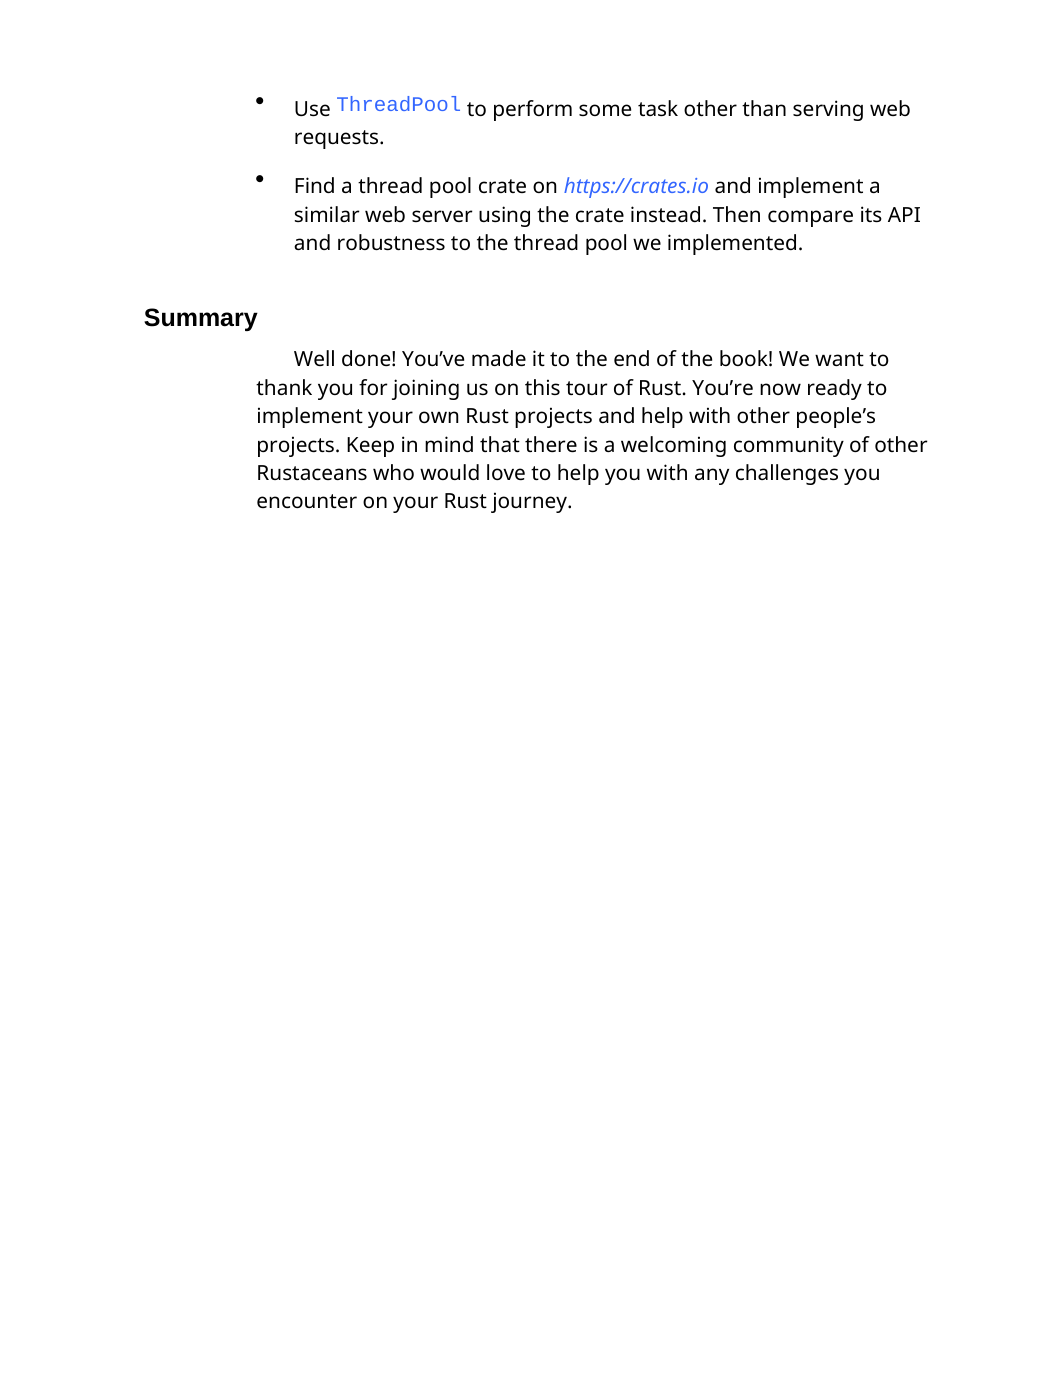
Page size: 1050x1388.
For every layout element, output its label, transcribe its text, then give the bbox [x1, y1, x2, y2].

list Find a thread pool crate on https://crates.io and implement a similar web server using the crate instead. Then compare its API and robustness to the thread pool we implemented. [256, 172, 950, 257]
text Well done! You’ve made it to the end of the book! We want to thank you for joining us on this tour of Rust. You’re now ready to implement your own Rust projects and help with other people’s projects. Keep in mind that there is a welcoming community of other Rustaceans who would love to help you with any challenges you encounter on your Rust journey. [256, 344, 950, 515]
list Use ThreadPool to perform some task other than serving web requests. [256, 94, 950, 151]
text Summary [144, 301, 950, 332]
